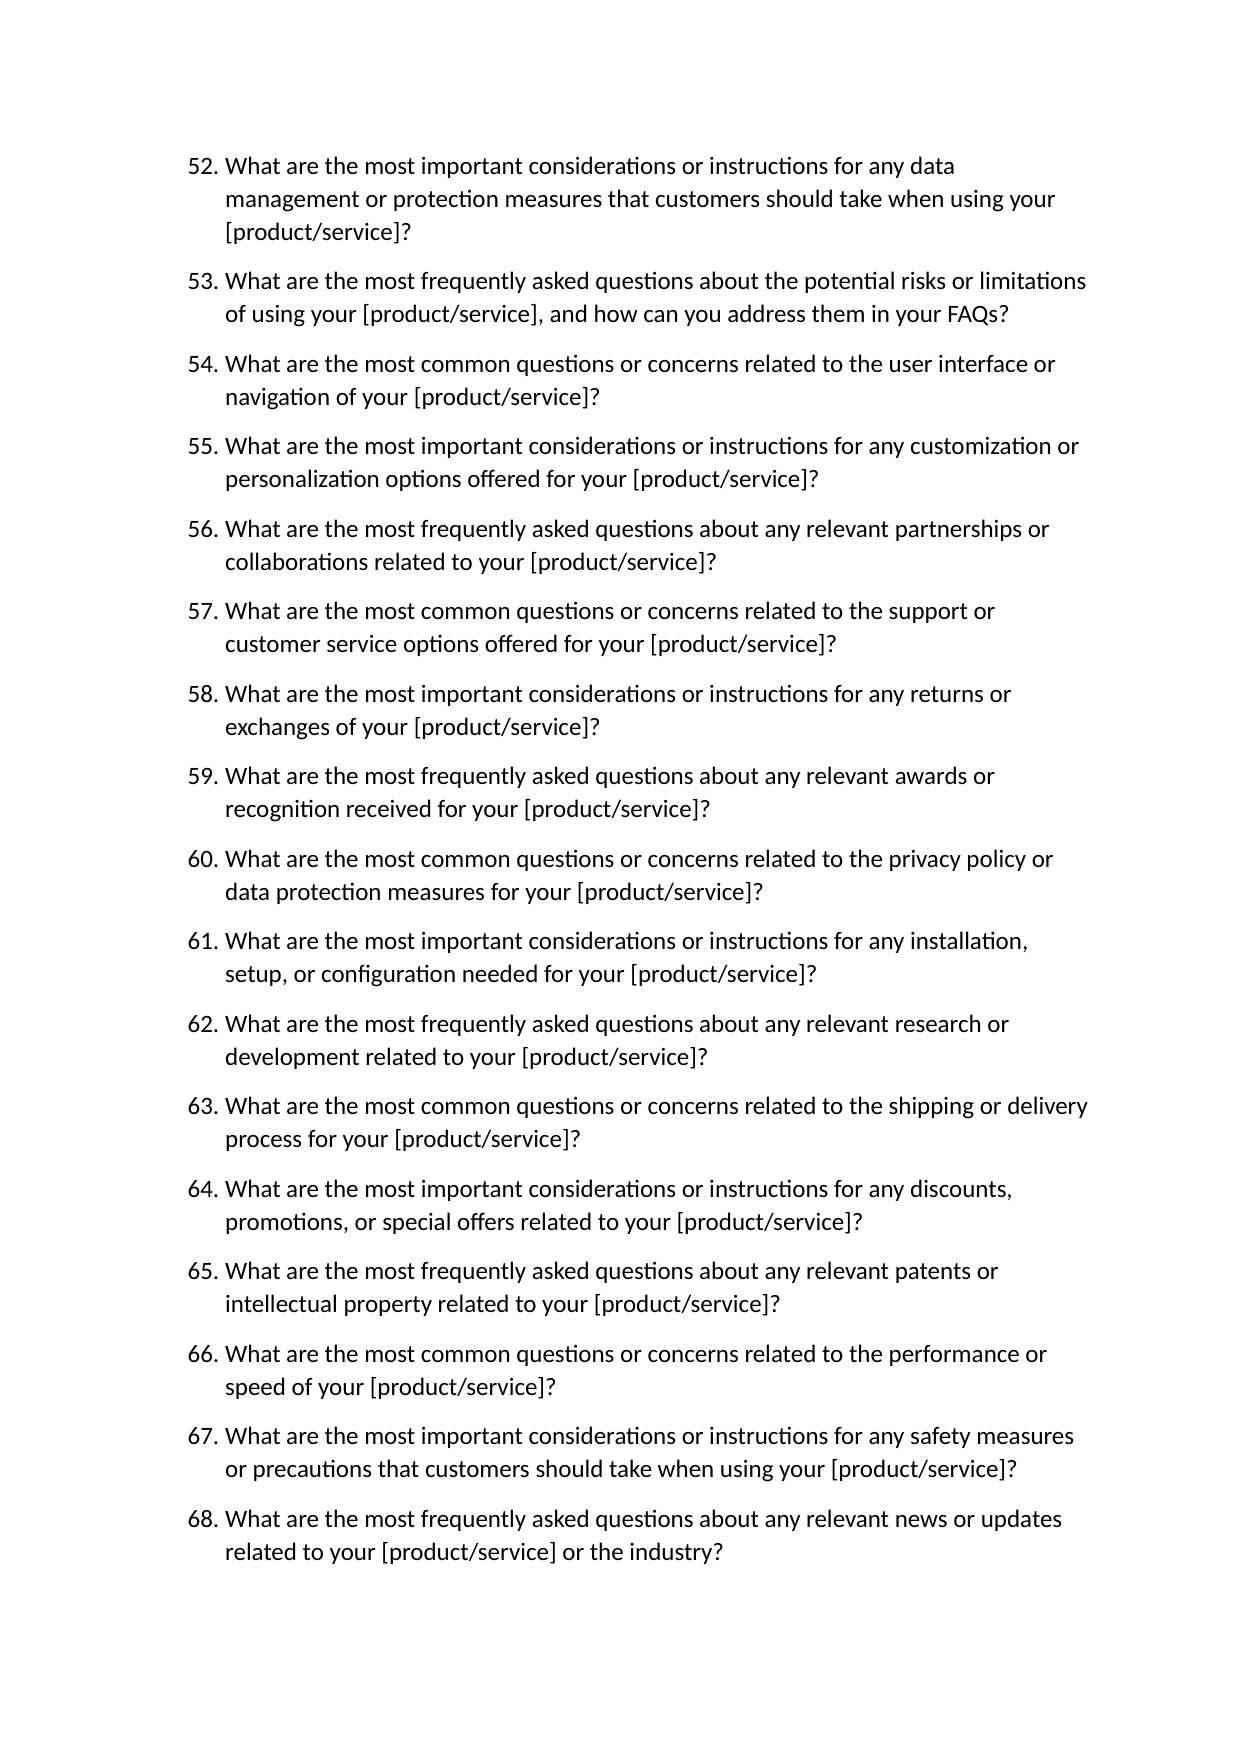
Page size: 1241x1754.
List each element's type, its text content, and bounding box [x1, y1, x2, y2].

list What are the most common questions or concerns related to the performance or speed of your [product/service]? [187, 1338, 1090, 1401]
list What are the most important considerations or instructions for any customization or personalization options offered for your [product/service]? [187, 430, 1090, 494]
list What are the most common questions or concerns related to the privacy policy or data protection measures for your [product/service]? [187, 843, 1090, 906]
list What are the most common questions or concerns related to the user interface or navigation of your [product/service]? [187, 348, 1090, 411]
list What are the most frequently asked questions about any relevant research or development related to your [product/service]? [187, 1008, 1090, 1071]
list What are the most frequently asked questions about the potential risks or limitations of using your [product/service], and how can you address them in your FAQs? [187, 265, 1090, 329]
list What are the most common questions or concerns related to the shipping or delivery process for your [product/service]? [187, 1090, 1090, 1154]
list What are the most frequently asked questions about any relevant news or updates related to your [product/service] or the industry? [187, 1503, 1090, 1566]
list What are the most important considerations or instructions for any data management or protection measures that customers should take when using your [product/service]? [187, 150, 1090, 246]
list What are the most important considerations or instructions for any returns or exchanges of your [product/service]? [187, 678, 1090, 741]
list What are the most frequently asked questions about any relevant awards or recognition received for your [product/service]? [187, 760, 1090, 824]
list What are the most frequently asked questions about any relevant partnerships or collaborations related to your [product/service]? [187, 513, 1090, 576]
list What are the most common questions or concerns related to the support or customer service options offered for your [product/service]? [187, 595, 1090, 659]
list What are the most important considerations or instructions for any safety measures or precautions that customers should take when using your [product/service]? [187, 1420, 1090, 1484]
list What are the most important considerations or instructions for any installation, setup, or configuration needed for your [product/service]? [187, 925, 1090, 989]
list What are the most important considerations or instructions for any discounts, promotions, or special offers related to your [product/service]? [187, 1173, 1090, 1236]
list What are the most frequently asked questions about any relevant patents or intellectual property related to your [product/service]? [187, 1255, 1090, 1319]
